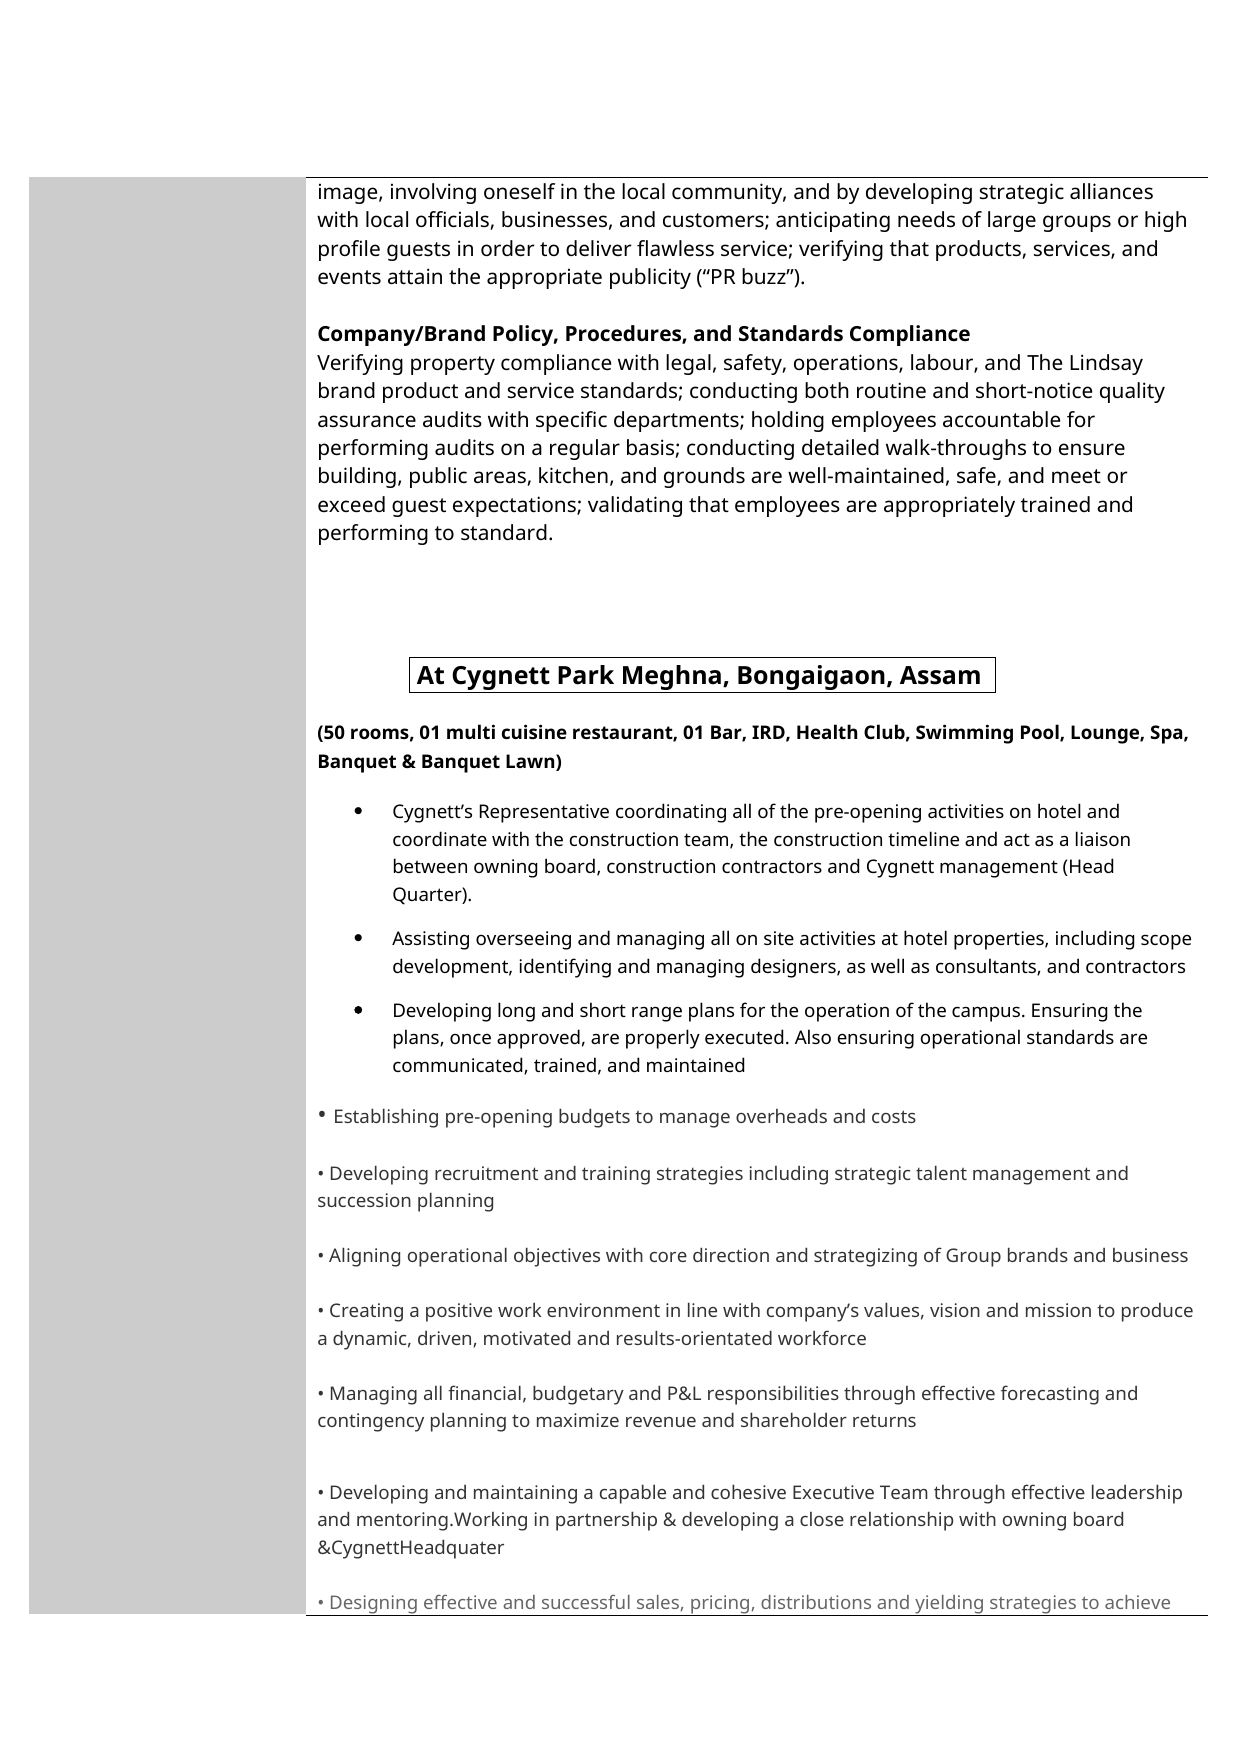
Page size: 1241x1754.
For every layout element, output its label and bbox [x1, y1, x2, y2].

table_header [29, 177, 306, 1614]
table_header [306, 178, 1208, 1614]
